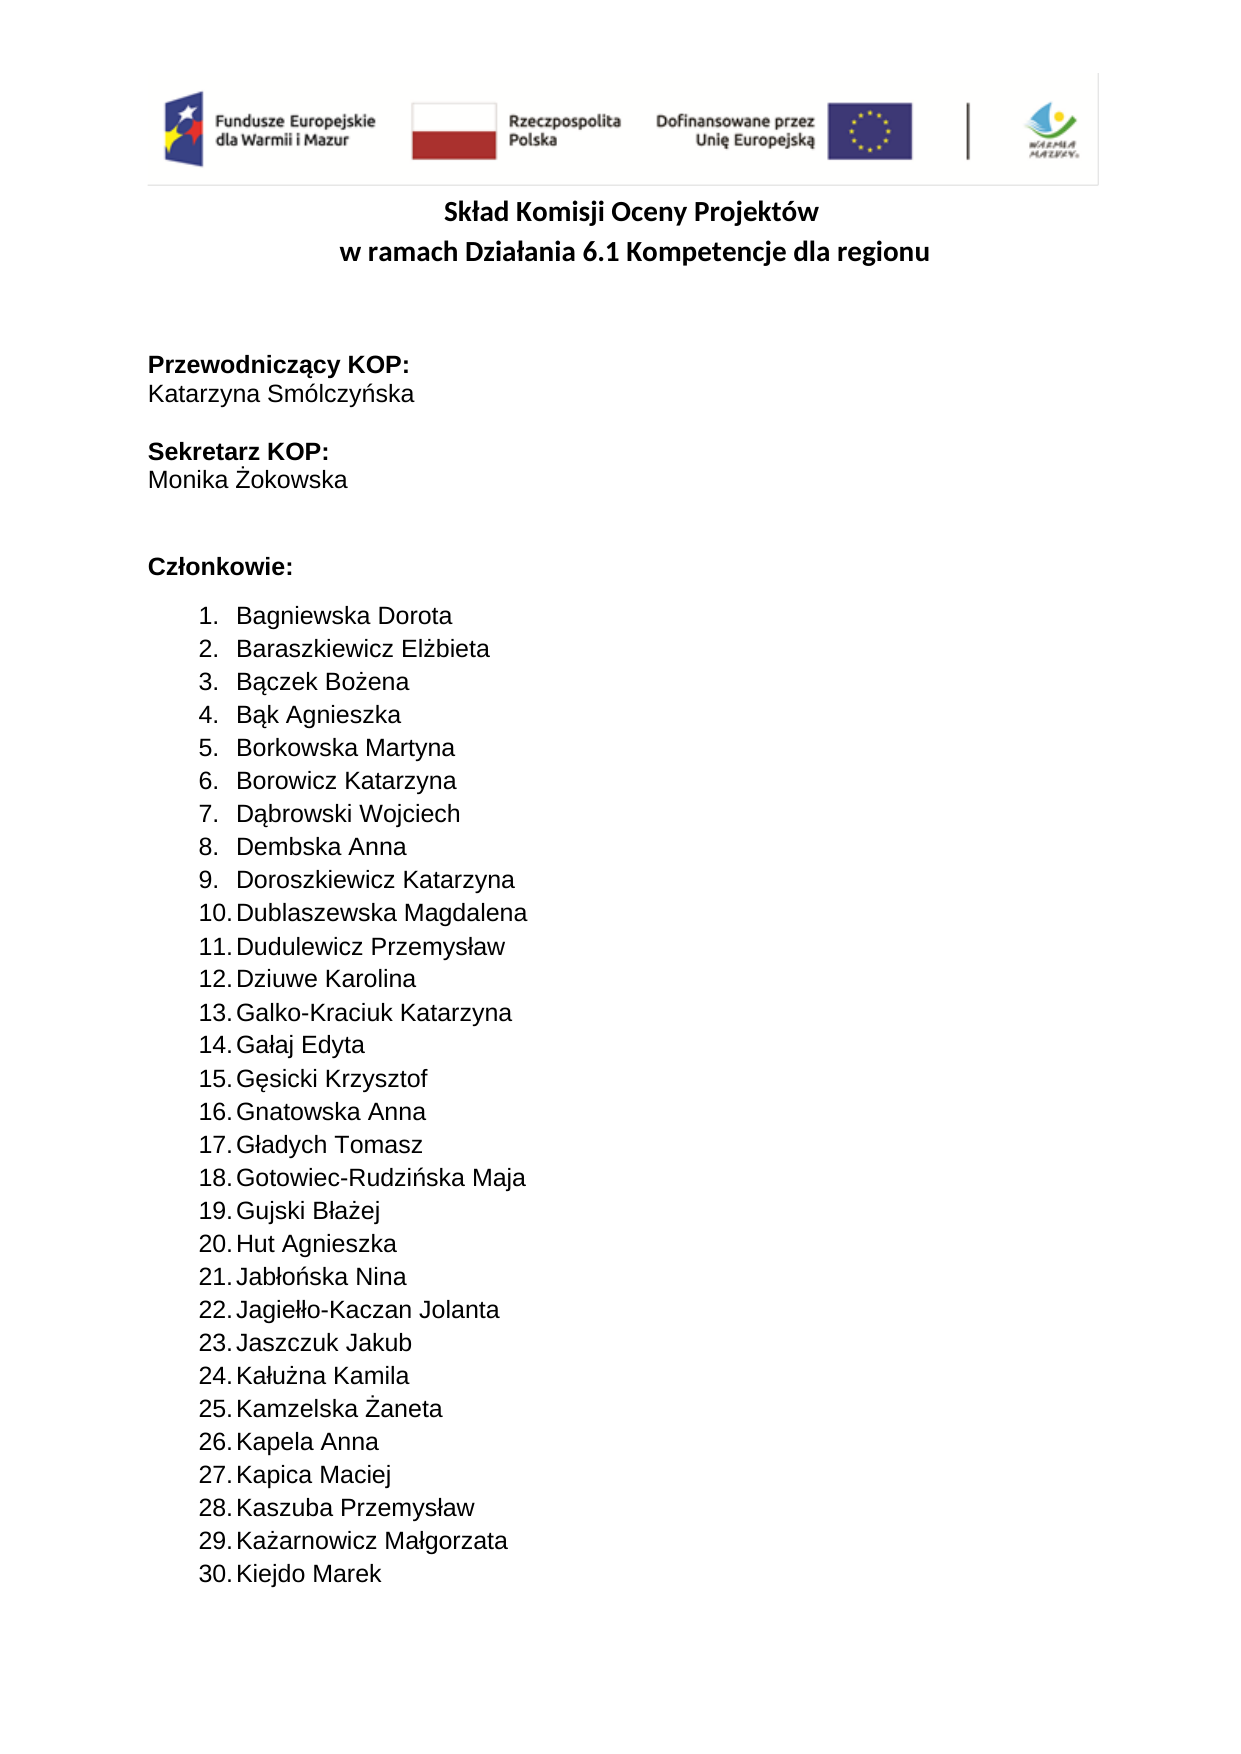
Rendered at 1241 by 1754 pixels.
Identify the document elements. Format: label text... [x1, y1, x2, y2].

text Członkowie: [148, 552, 1122, 580]
text Katarzyna Smólczyńska [148, 379, 1122, 408]
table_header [154, 580, 1129, 1612]
text Monika Żokowska [148, 465, 1122, 494]
picture [147, 73, 1100, 187]
text Skład Komisji Oceny Projektów w ramach Działania 6.1 Kompetencje dla regionu [148, 193, 1122, 269]
text Przewodniczący KOP: [148, 350, 1122, 379]
text Sekretarz KOP: [148, 437, 1122, 465]
